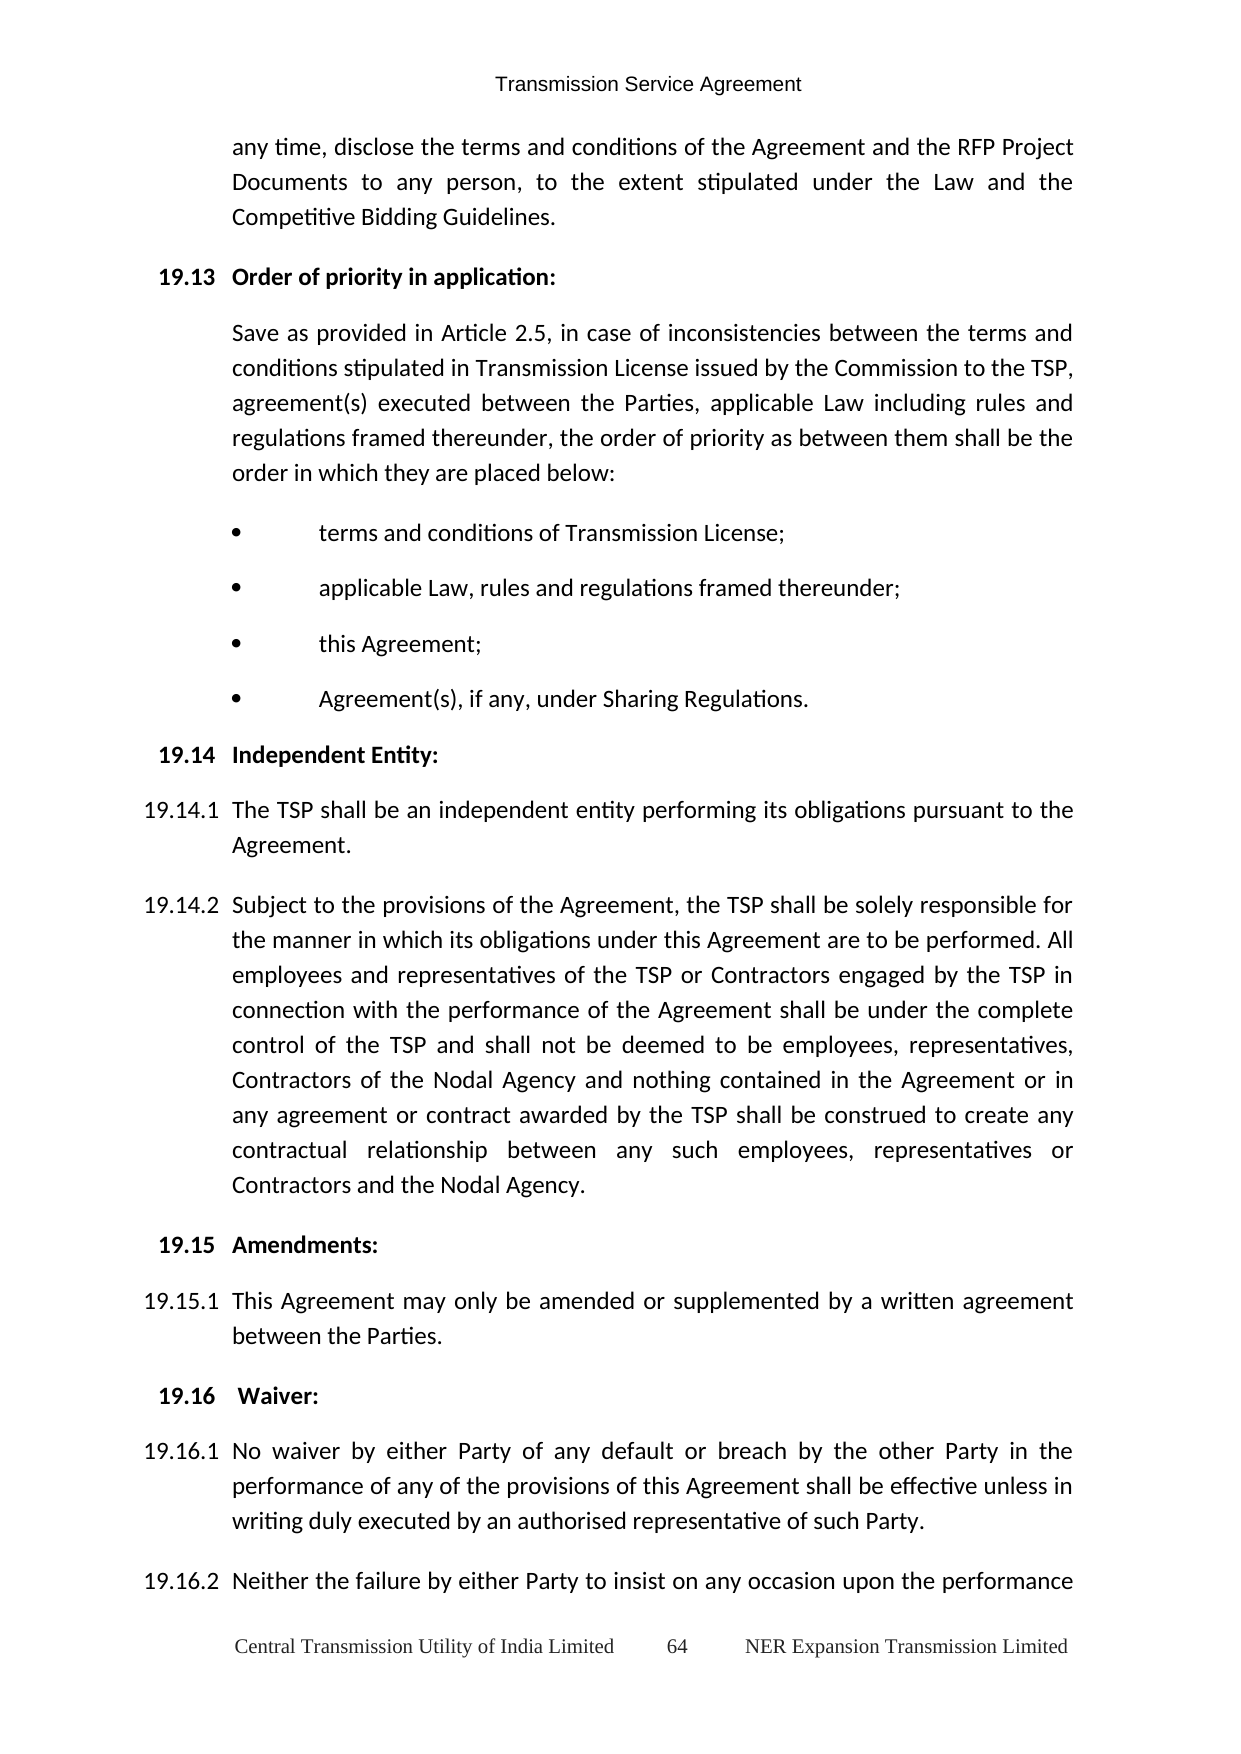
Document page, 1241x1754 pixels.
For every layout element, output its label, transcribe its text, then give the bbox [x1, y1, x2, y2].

subtitle Subject to the provisions of the Agreement, the TSP shall be solely responsible for the manner in which its obligations under this Agreement are to be performed. All employees and representatives of the TSP or Contractors engaged by the TSP in connection with the performance of the Agreement shall be under the complete control of the TSP and shall not be deemed to be employees, representatives, Contractors of the Nodal Agency and nothing contained in the Agreement or in any agreement or contract awarded by the TSP shall be construed to create any contractual relationship between any such employees, representatives or Contractors and the Nodal Agency. [143, 889, 1075, 1200]
list Agreement(s), if any, under Sharing Regulations. [232, 683, 1075, 714]
subtitle Order of priority in application: [158, 261, 1075, 292]
list this Agreement; [232, 628, 1075, 658]
list terms and conditions of Transmission License; [232, 517, 1075, 547]
subtitle Independent Entity: [158, 739, 1075, 769]
subtitle This Agreement may only be amended or supplemented by a written agreement between the Parties. [143, 1285, 1075, 1350]
subtitle Amendments: [158, 1229, 1075, 1260]
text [232, 131, 1075, 232]
subtitle The TSP shall be an independent entity performing its obligations pursuant to the Agreement. [143, 794, 1075, 860]
subtitle Waiver: [158, 1380, 1075, 1410]
subtitle No waiver by either Party of any default or breach by the other Party in the performance of any of the provisions of this Agreement shall be effective unless in writing duly executed by an authorised representative of such Party. [143, 1435, 1075, 1536]
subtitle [143, 1565, 1075, 1596]
list applicable Law, rules and regulations framed thereunder; [232, 572, 1075, 603]
text Save as provided in Article 2.5, in case of inconsistencies between the terms and conditions stipulated in Transmission License issued by the Commission to the TSP, agreement(s) executed between the Parties, applicable Law including rules and regulations framed thereunder, the order of priority as between them shall be the order in which they are placed below: [232, 317, 1075, 487]
